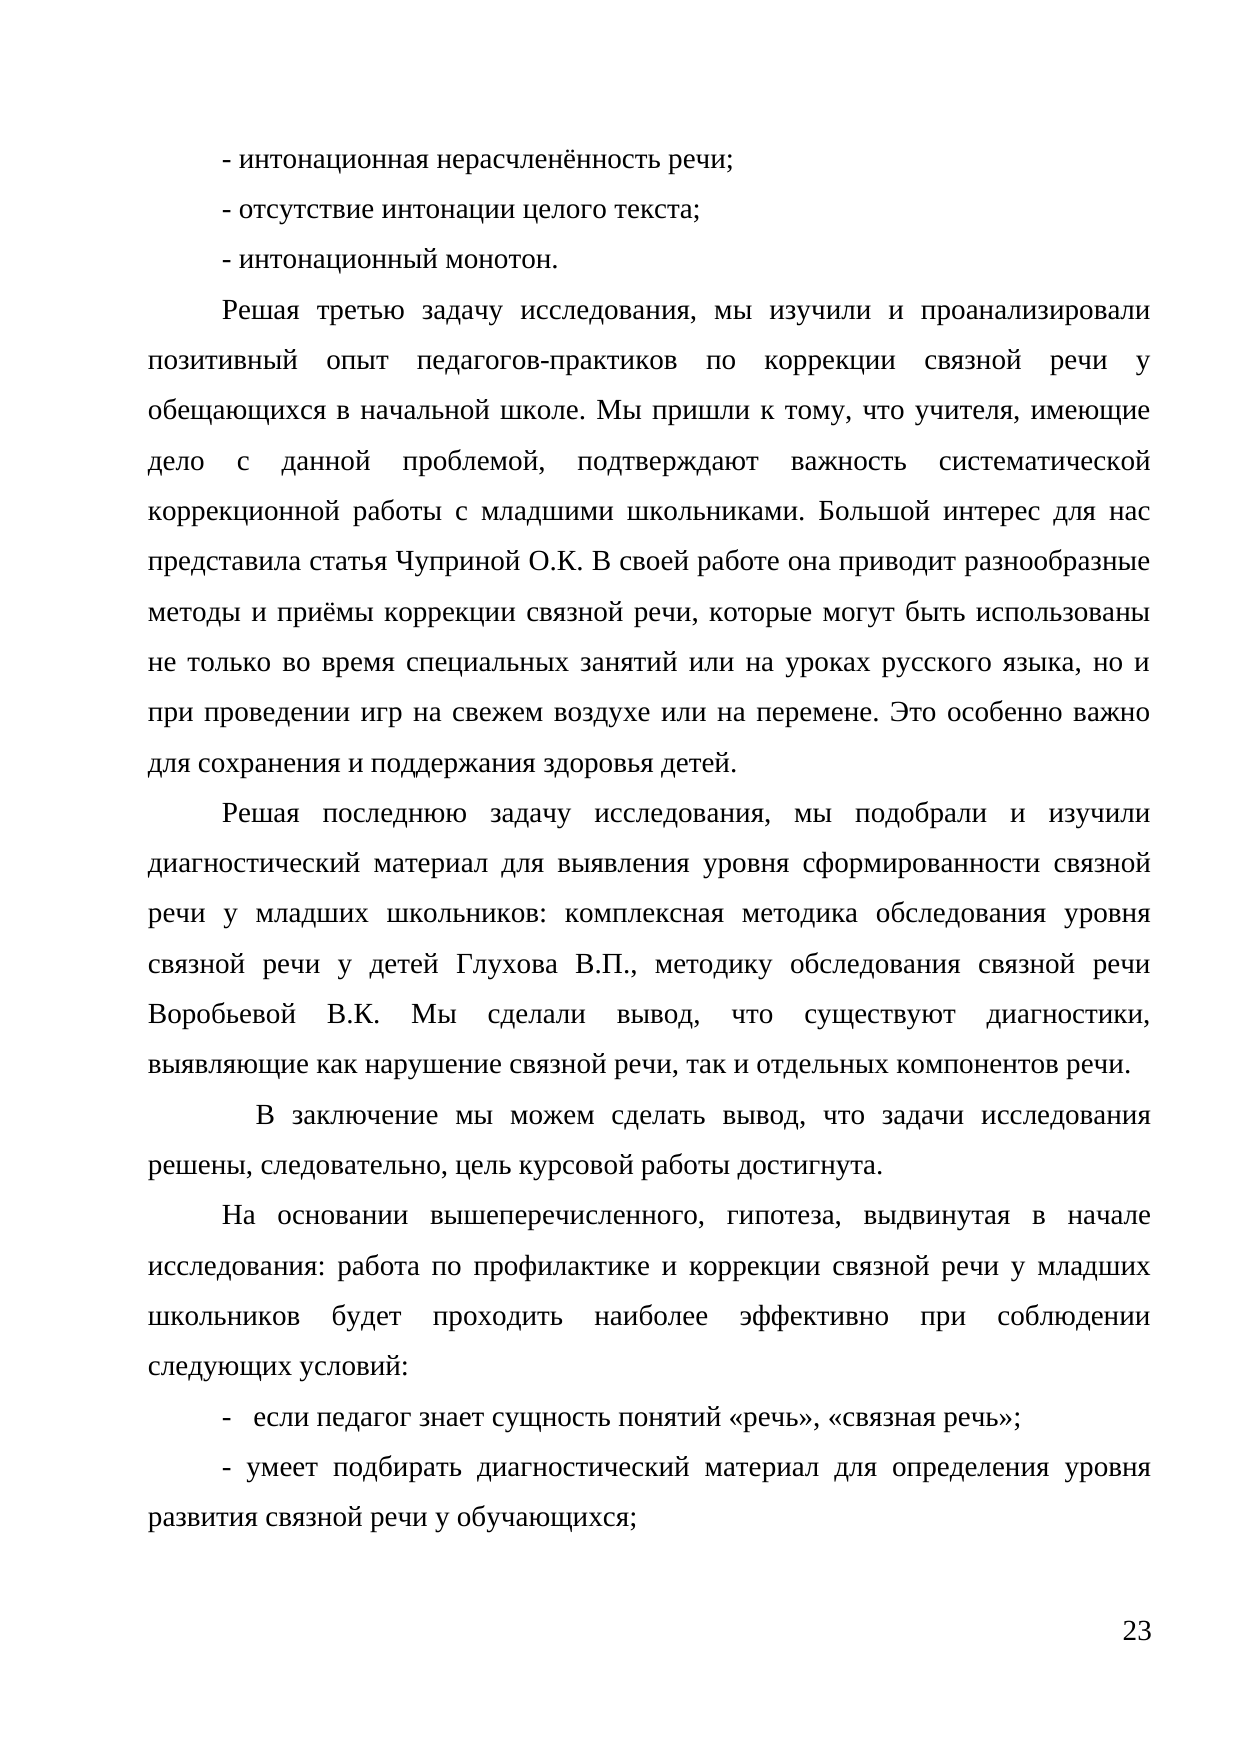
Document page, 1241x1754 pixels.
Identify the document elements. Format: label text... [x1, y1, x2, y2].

text - если педагог знает сущность понятий «речь», «связная речь»; [148, 1399, 1152, 1432]
text Решая третью задачу исследования, мы изучили и проанализировали позитивный опыт педагогов-практиков по коррекции связной речи у обещающихся в начальной школе. Мы пришли к тому, что учителя, имеющие дело с данной проблемой, подтверждают важность систематической коррекционной работы с младшими школьниками. Большой интерес для нас представила статья Чуприной О.К. В своей работе она приводит разнообразные методы и приёмы коррекции связной речи, которые могут быть использованы не только во время специальных занятий или на уроках русского языка, но и при проведении игр на свежем воздухе или на перемене. Это особенно важно для сохранения и поддержания здоровья детей. [148, 292, 1152, 778]
text - интонационный монотон. [148, 242, 1152, 275]
text - отсутствие интонации целого текста; [148, 191, 1152, 225]
text - интонационная нерасчленённость речи; [148, 141, 1152, 174]
text На основании вышеперечисленного, гипотеза, выдвинутая в начале исследования: работа по профилактике и коррекции связной речи у младших школьников будет проходить наиболее эффективно при соблюдении следующих условий: [148, 1197, 1152, 1382]
text В заключение мы можем сделать вывод, что задачи исследования решены, следовательно, цель курсовой работы достигнута. [148, 1097, 1152, 1181]
text Решая последнюю задачу исследования, мы подобрали и изучили диагностический материал для выявления уровня сформированности связной речи у младших школьников: комплексная методика обследования уровня связной речи у детей Глухова В.П., методику обследования связной речи Воробьевой В.К. Мы сделали вывод, что существуют диагностики, выявляющие как нарушение связной речи, так и отдельных компонентов речи. [148, 795, 1152, 1080]
text - умеет подбирать диагностический материал для определения уровня развития связной речи у обучающихся; [148, 1449, 1152, 1533]
